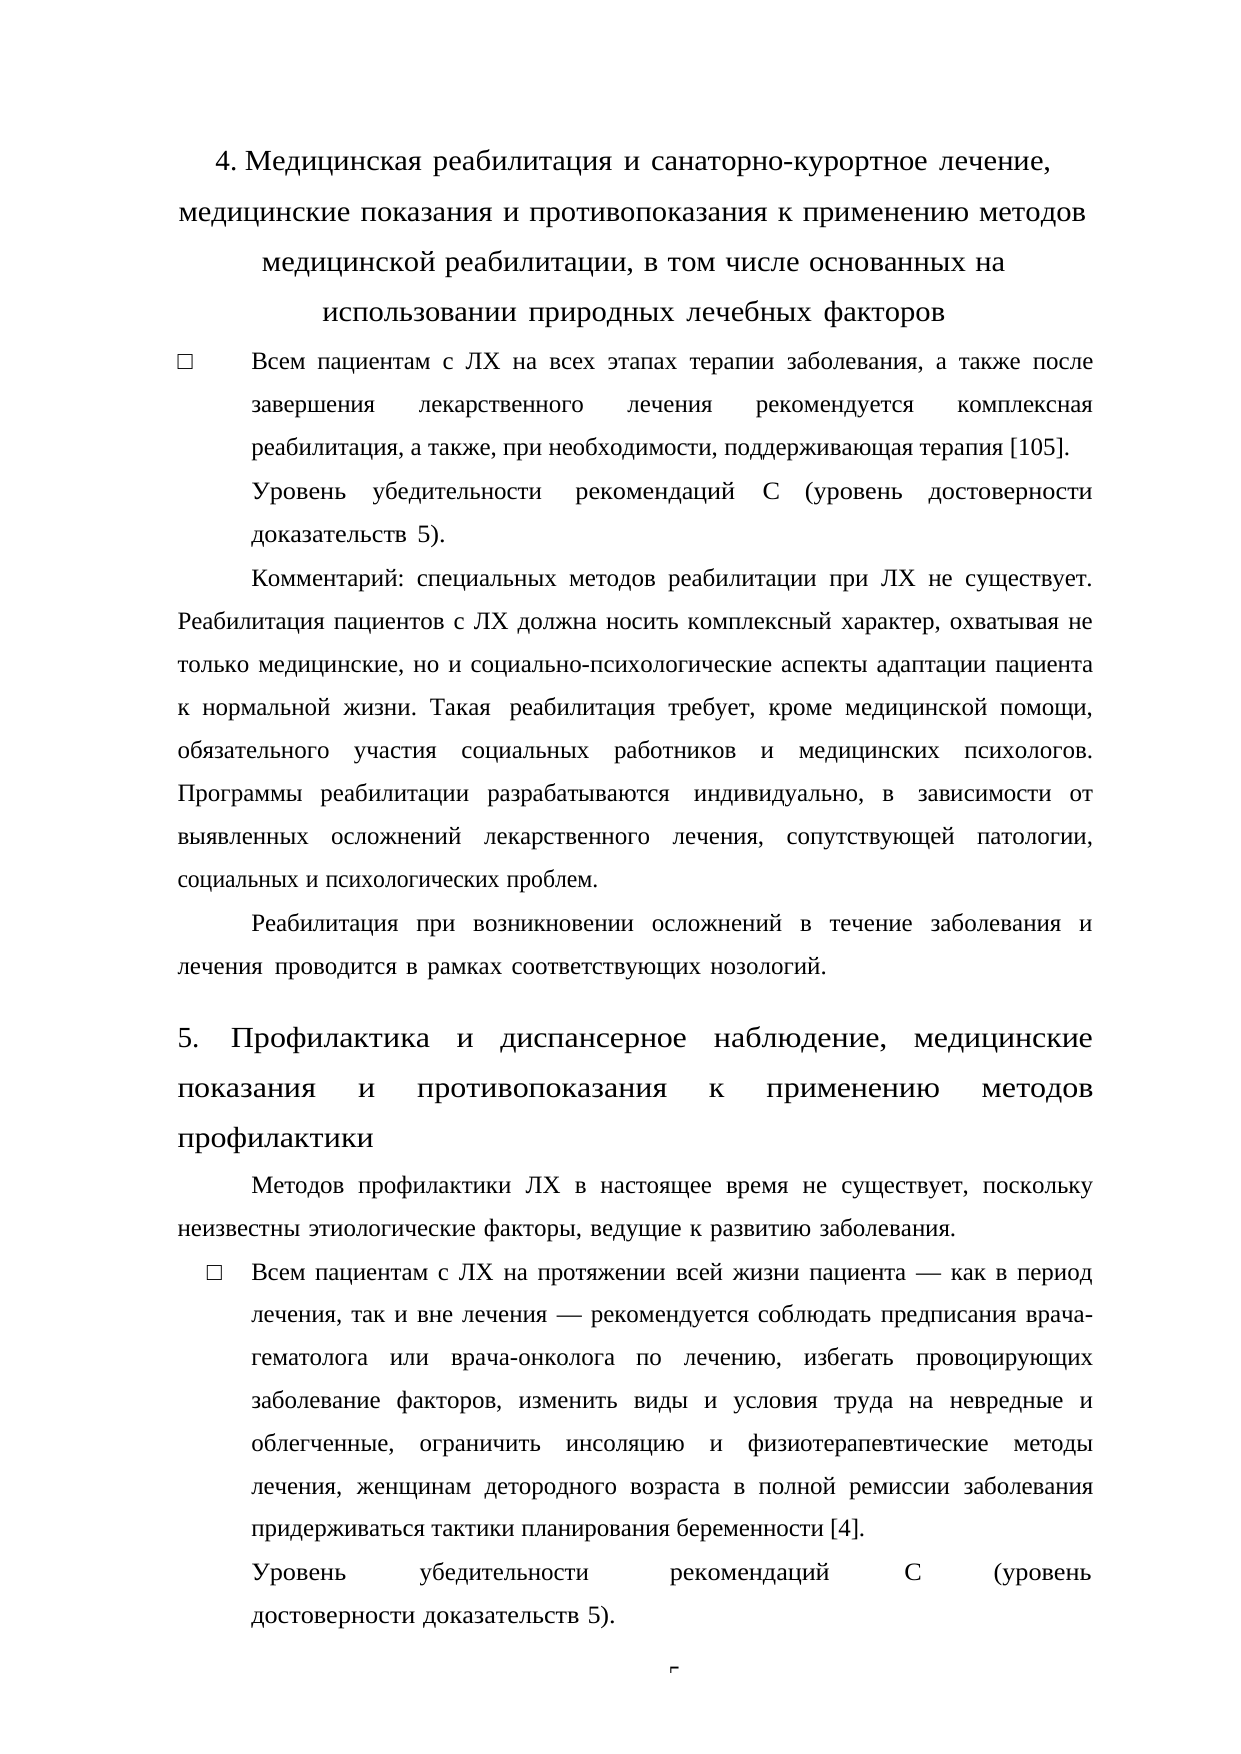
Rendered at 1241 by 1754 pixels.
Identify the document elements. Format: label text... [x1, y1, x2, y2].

text Комментарий: специальных методов реабилитации при ЛХ не существует. Реабилитация пациентов с ЛХ должна носить комплексный характер, охватывая не только медицинские, но и социально-психологические аспекты адаптации пациента к нормальной жизни. Такая реабилитация требует, кроме медицинской помощи, обязательного участия социальных работников и медицинских психологов. Программы реабилитации разрабатываются индивидуально, в зависимости от выявленных осложнений лекарственного лечения, сопутствующей патологии, социальных и психологических проблем. [177, 563, 1093, 893]
subtitle Профилактика и диспансерное наблюдение, медицинские показания и противопоказания к применению методов профилактики [177, 1020, 1093, 1153]
text Уровень убедительности рекомендаций C (уровень достоверности доказательств 5). [251, 1557, 1093, 1628]
text Уровень убедительности рекомендаций C (уровень достоверности доказательств 5). [251, 476, 1093, 548]
list Всем пациентам с ЛХ на протяжении всей жизни пациента — как в период лечения, так и вне лечения — рекомендуется соблюдать предписания врача- гематолога или врача-онколога по лечению, избегать провоцирующих заболевание факторов, изменить виды и условия труда на невредные и облегченные, ограничить инсоляцию и физиотерапевтические методы лечения, женщинам детородного возраста в полной ремиссии заболевания придерживаться тактики планирования беременности [4]. [207, 1257, 1093, 1542]
list Всем пациентам с ЛХ на всех этапах терапии заболевания, а также после завершения лекарственного лечения рекомендуется комплексная реабилитация, а также, при необходимости, поддерживающая терапия [105]. [177, 346, 1093, 461]
text Реабилитация при возникновении осложнений в течение заболевания и лечения проводится в рамках соответствующих нозологий. [177, 908, 1093, 980]
text медицинской реабилитации, в том числе основанных на использовании природных лечебных факторов [262, 244, 1093, 328]
text Методов профилактики ЛХ в настоящее время не существует, поскольку неизвестны этиологические факторы, ведущие к развитию заболевания. [177, 1170, 1093, 1242]
subtitle Медицинская реабилитация и санаторно-курортное лечение, медицинские показания и противопоказания к применению методов [178, 143, 1092, 227]
